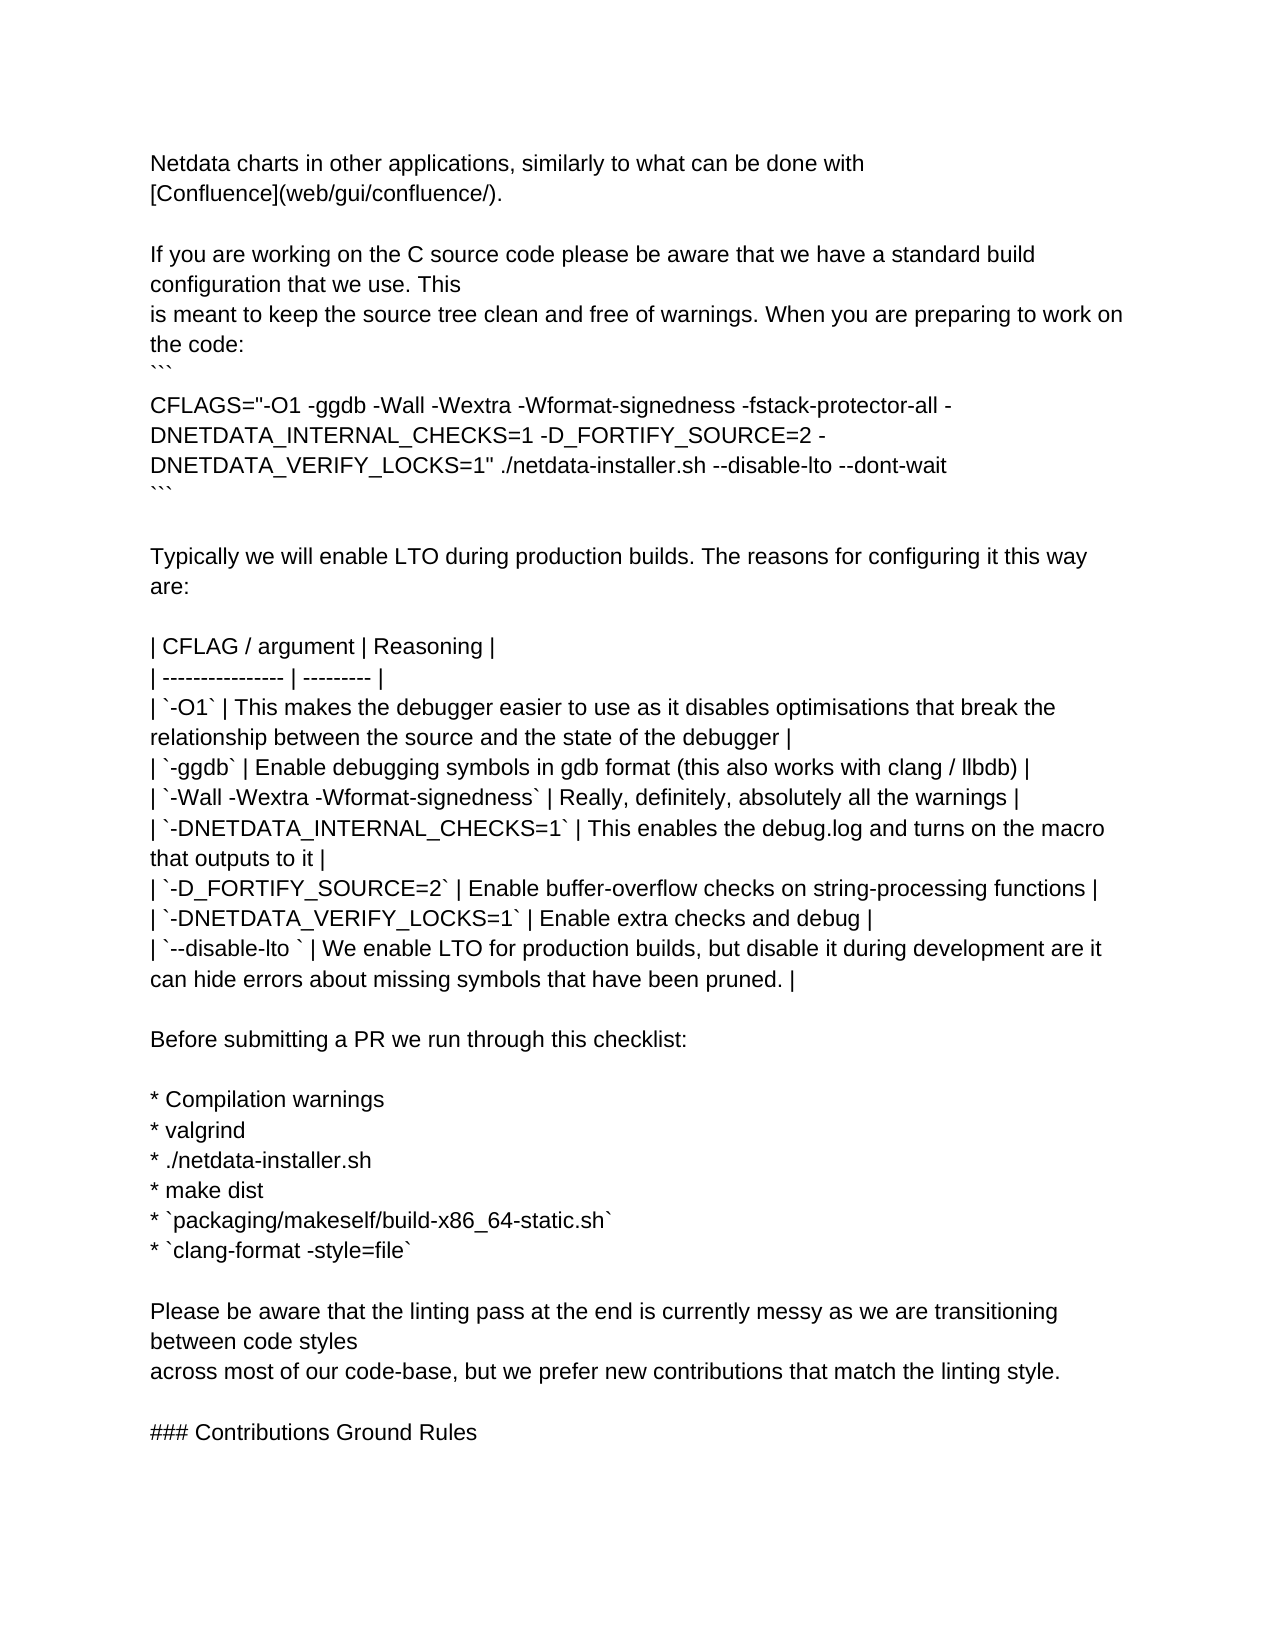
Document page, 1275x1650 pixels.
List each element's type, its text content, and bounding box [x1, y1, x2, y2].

text | `--disable-lto ` | We enable LTO for production builds, but disable it during development are it can hide errors about missing symbols that have been pruned. | [150, 935, 1125, 992]
text | `-DNETDATA_VERIFY_LOCKS=1` | Enable extra checks and debug | [150, 905, 1125, 932]
text * ./netdata-installer.sh [150, 1147, 1125, 1173]
text Typically we will enable LTO during production builds. The reasons for configuring it this way are: [150, 543, 1125, 599]
text ### Contributions Ground Rules [150, 1419, 1125, 1445]
text | `-O1` | This makes the debugger easier to use as it disables optimisations that break the relationship between the source and the state of the debugger | [150, 694, 1125, 750]
text * `packaging/makeself/build-x86_64-static.sh` [150, 1207, 1125, 1234]
text * make dist [150, 1177, 1125, 1203]
text | `-Wall -Wextra -Wformat-signedness` | Really, definitely, absolutely all the warnings | [150, 784, 1125, 811]
text * Compilation warnings [150, 1086, 1125, 1113]
text | `-D_FORTIFY_SOURCE=2` | Enable buffer-overflow checks on string-processing functions | [150, 875, 1125, 901]
text | ---------------- | --------- | [150, 663, 1125, 690]
text across most of our code-base, but we prefer new contributions that match the linting style. [150, 1358, 1125, 1385]
text ``` [150, 361, 1125, 388]
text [150, 150, 1125, 207]
text Please be aware that the linting pass at the end is currently messy as we are transitioning between code styles [150, 1298, 1125, 1354]
text If you are working on the C source code please be aware that we have a standard build configuration that we use. This [150, 241, 1125, 297]
text | CFLAG / argument | Reasoning | [150, 633, 1125, 660]
text | `-DNETDATA_INTERNAL_CHECKS=1` | This enables the debug.log and turns on the macro that outputs to it | [150, 814, 1125, 871]
text is meant to keep the source tree clean and free of warnings. When you are preparing to work on the code: [150, 301, 1125, 358]
text CFLAGS="-O1 -ggdb -Wall -Wextra -Wformat-signedness -fstack-protector-all -DNETDATA_INTERNAL_CHECKS=1 -D_FORTIFY_SOURCE=2 -DNETDATA_VERIFY_LOCKS=1" ./netdata-installer.sh --disable-lto --dont-wait [150, 392, 1125, 478]
text * `clang-format -style=file` [150, 1237, 1125, 1264]
text | `-ggdb` | Enable debugging symbols in gdb format (this also works with clang / llbdb) | [150, 754, 1125, 781]
text * valgrind [150, 1117, 1125, 1143]
text ``` [150, 482, 1125, 509]
text Before submitting a PR we run through this checklist: [150, 1026, 1125, 1052]
